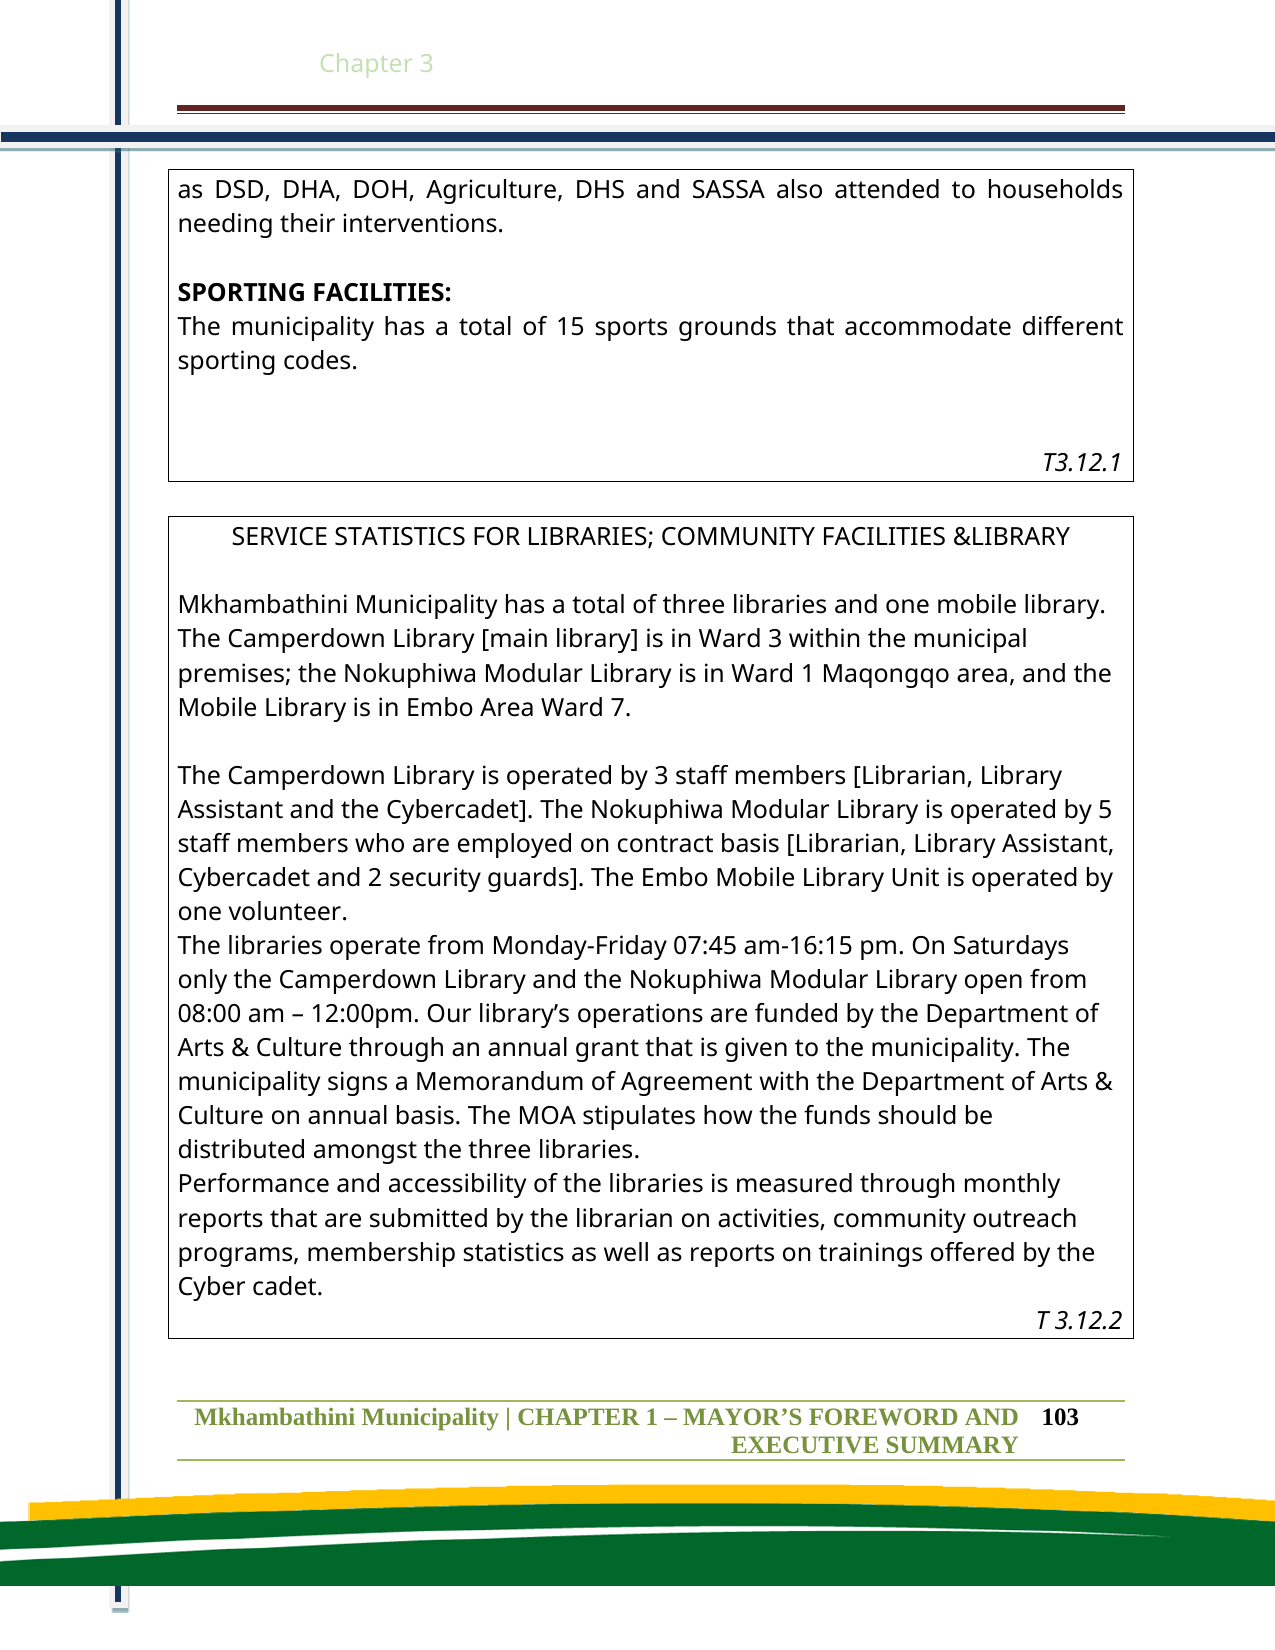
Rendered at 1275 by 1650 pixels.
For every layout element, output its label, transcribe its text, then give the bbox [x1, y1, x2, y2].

text SPORTING FACILITIES: [177, 274, 1125, 308]
text The Camperdown Library is operated by 3 staff members [Librarian, Library Assistant and the Cybercadet]. The Nokuphiwa Modular Library is operated by 5 staff members who are employed on contract basis [Librarian, Library Assistant, Cybercadet and 2 security guards]. The Embo Mobile Library Unit is operated by one volunteer. [177, 757, 1125, 928]
text Mkhambathini Municipality has a total of three libraries and one mobile library. The Camperdown Library [main library] is in Ward 3 within the municipal premises; the Nokuphiwa Modular Library is in Ward 1 Maqongqo area, and the Mobile Library is in Embo Area Ward 7. [177, 587, 1125, 723]
text T3.12.1 [169, 441, 1133, 481]
text T 3.12.2 [169, 1299, 1133, 1338]
picture [0, 1484, 1275, 1586]
text The municipality has a total of 15 sports grounds that accommodate different sporting codes. [177, 308, 1125, 376]
text Performance and accessibility of the libraries is measured through monthly reports that are submitted by the librarian on activities, community outreach programs, membership statistics as well as reports on trainings offered by the Cyber cadet. [177, 1166, 1125, 1299]
text SERVICE STATISTICS FOR LIBRARIES; COMMUNITY FACILITIES &LIBRARY [169, 517, 1133, 553]
text The libraries operate from Monday-Friday 07:45 am-16:15 pm. On Saturdays only the Camperdown Library and the Nokuphiwa Modular Library open from 08:00 am – 12:00pm. Our library’s operations are funded by the Department of Arts & Culture through an annual grant that is given to the municipality. The municipality signs a Memorandum of Agreement with the Department of Arts & Culture on annual basis. The MOA stipulates how the funds should be distributed amongst the three libraries. [177, 928, 1125, 1166]
